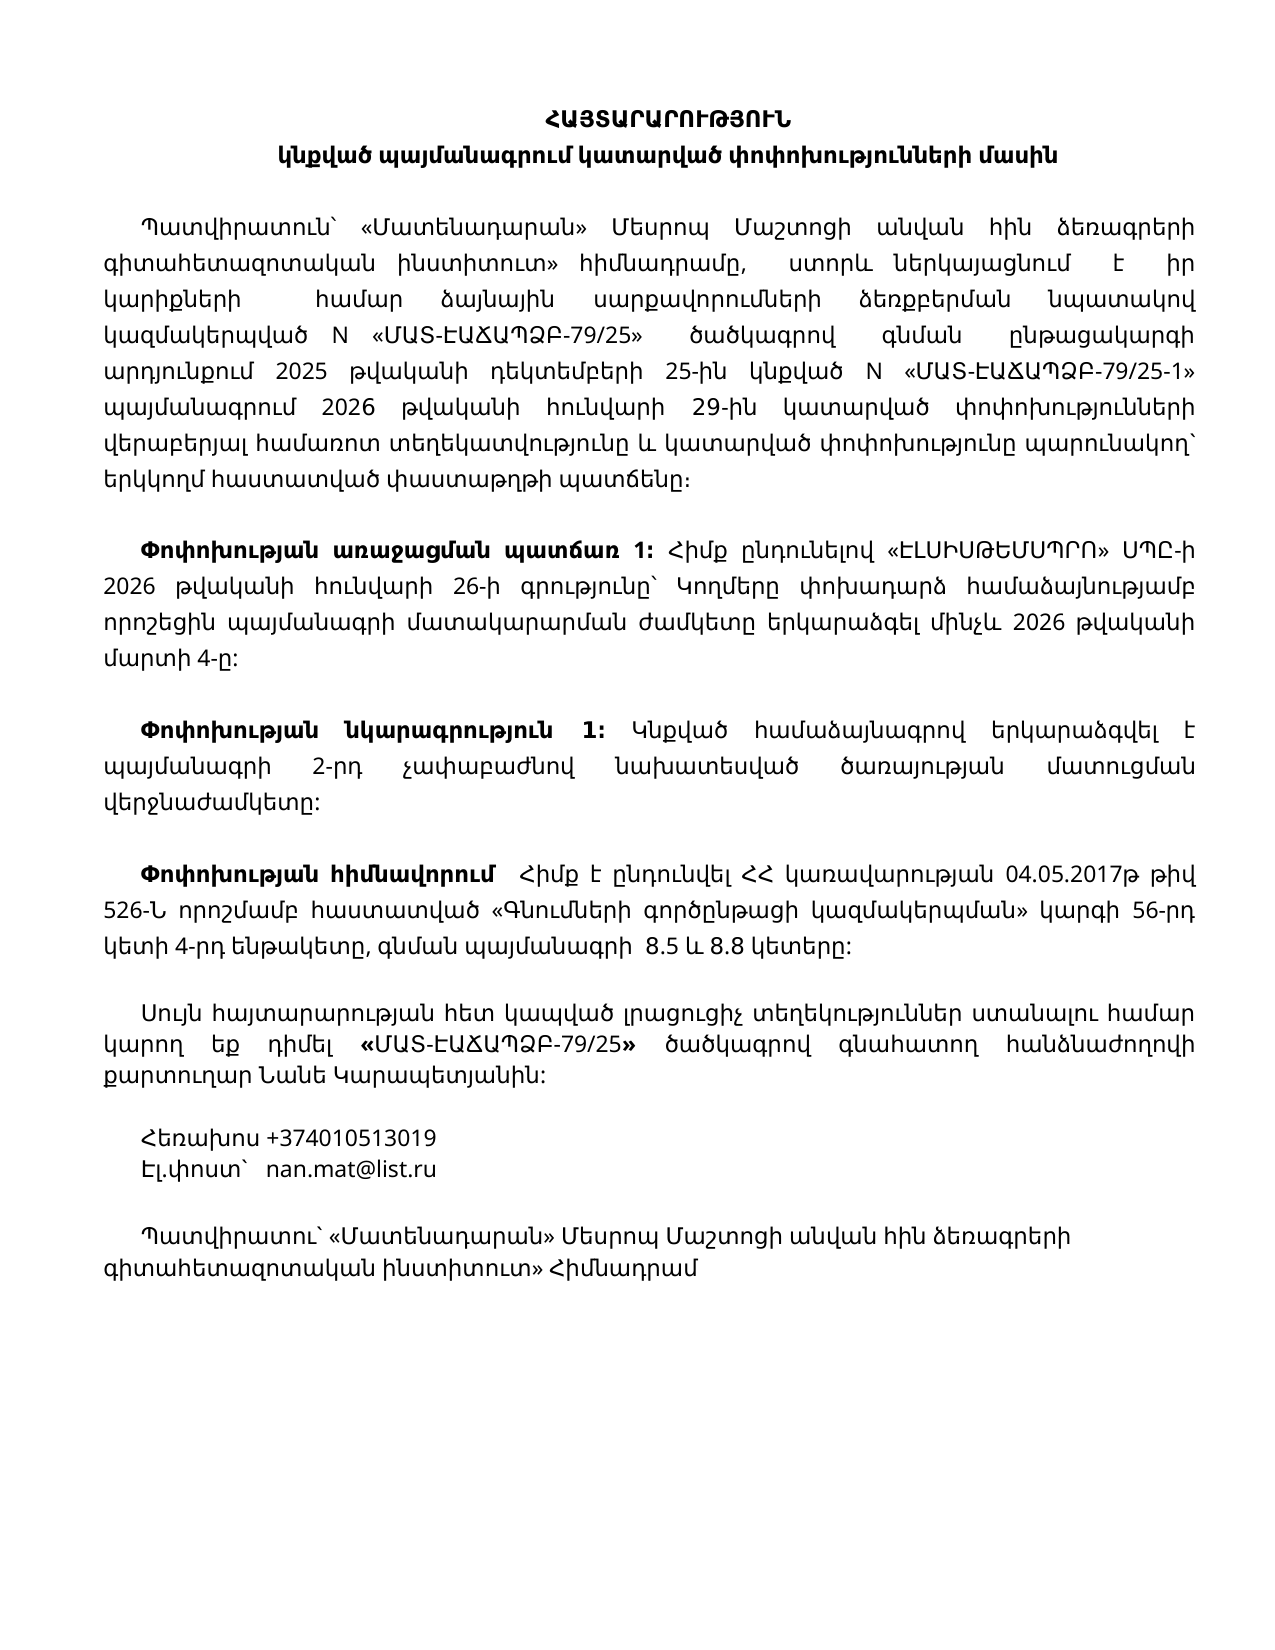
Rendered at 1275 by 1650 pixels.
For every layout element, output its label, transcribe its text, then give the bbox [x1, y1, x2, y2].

text Փոփոխության առաջացման պատճառ 1։ Հիմք ընդունելով «ԷԼՍԻՍԹԵՄՍՊՐՈ» ՍՊԸ-ի 2026 թվականի հունվարի 26-ի գրությունը՝ Կողմերը փոխադարձ համաձայնությամբ որոշեցին պայմանագրի մատակարարման ժամկետը երկարաձգել մինչև 2026 թվականի մարտի 4-ը: [103, 534, 1196, 673]
text Պատվիրատու` «Մատենադարան» Մեսրոպ Մաշտոցի անվան հին ձեռագրերի գիտահետազոտական ինստիտուտ» Հիմնադրամ [103, 1220, 1196, 1283]
text Պատվիրատուն՝ «Մատենադարան» Մեսրոպ Մաշտոցի անվան հին ձեռագրերի գիտահետազոտական ինստիտուտ» հիմնադրամը, ստորև ներկայացնում է իր կարիքների համար ձայնային սարքավորումների ձեռքբերման նպատակով կազմակերպված N «ՄԱՏ-ԷԱՃԱՊՁԲ-79/25» ծածկագրով գնման ընթացակարգի արդյունքում 2025 թվականի դեկտեմբերի 25-ին կնքված N «ՄԱՏ-ԷԱՃԱՊՁԲ-79/25-1» պայմանագրում 2026 թվականի հունվարի 29-ին կատարված փոփոխությունների վերաբերյալ համառոտ տեղեկատվությունը և կատարված փոփոխությունը պարունակող` երկկողմ հաստատված փաստաթղթի պատճենը։ [103, 211, 1196, 494]
text Փոփոխության հիմնավորում Հիմք է ընդունվել ՀՀ կառավարության 04.05.2017թ թիվ 526-Ն որոշմամբ հաստատված «Գնումների գործընթացի կազմակերպման» կարգի 56-րդ կետի 4-րդ ենթակետը, գնման պայմանագրի 8.5 և 8.8 կետերը: [103, 858, 1196, 961]
text Փոփոխության նկարագրություն 1։ Կնքված համաձայնագրով երկարաձգվել է պայմանագրի 2-րդ չափաբաժնով նախատեսված ծառայության մատուցման վերջնաժամկետը: [103, 714, 1196, 817]
text կնքված պայմանագրում կատարված փոփոխությունների մասին [103, 139, 1196, 170]
text Հեռախոս +374010513019 [103, 1122, 1196, 1153]
text Էլ.փոստ` nan.mat@list.ru [103, 1153, 1196, 1184]
text Սույն հայտարարության հետ կապված լրացուցիչ տեղեկություններ ստանալու համար կարող եք դիմել «ՄԱՏ-ԷԱՃԱՊՁԲ-79/25» ծածկագրով գնահատող հանձնաժողովի քարտուղար Նանե Կարապետյանին: [103, 997, 1196, 1091]
text ՀԱՅՏԱՐԱՐՈՒԹՅՈՒՆ [103, 103, 1196, 134]
